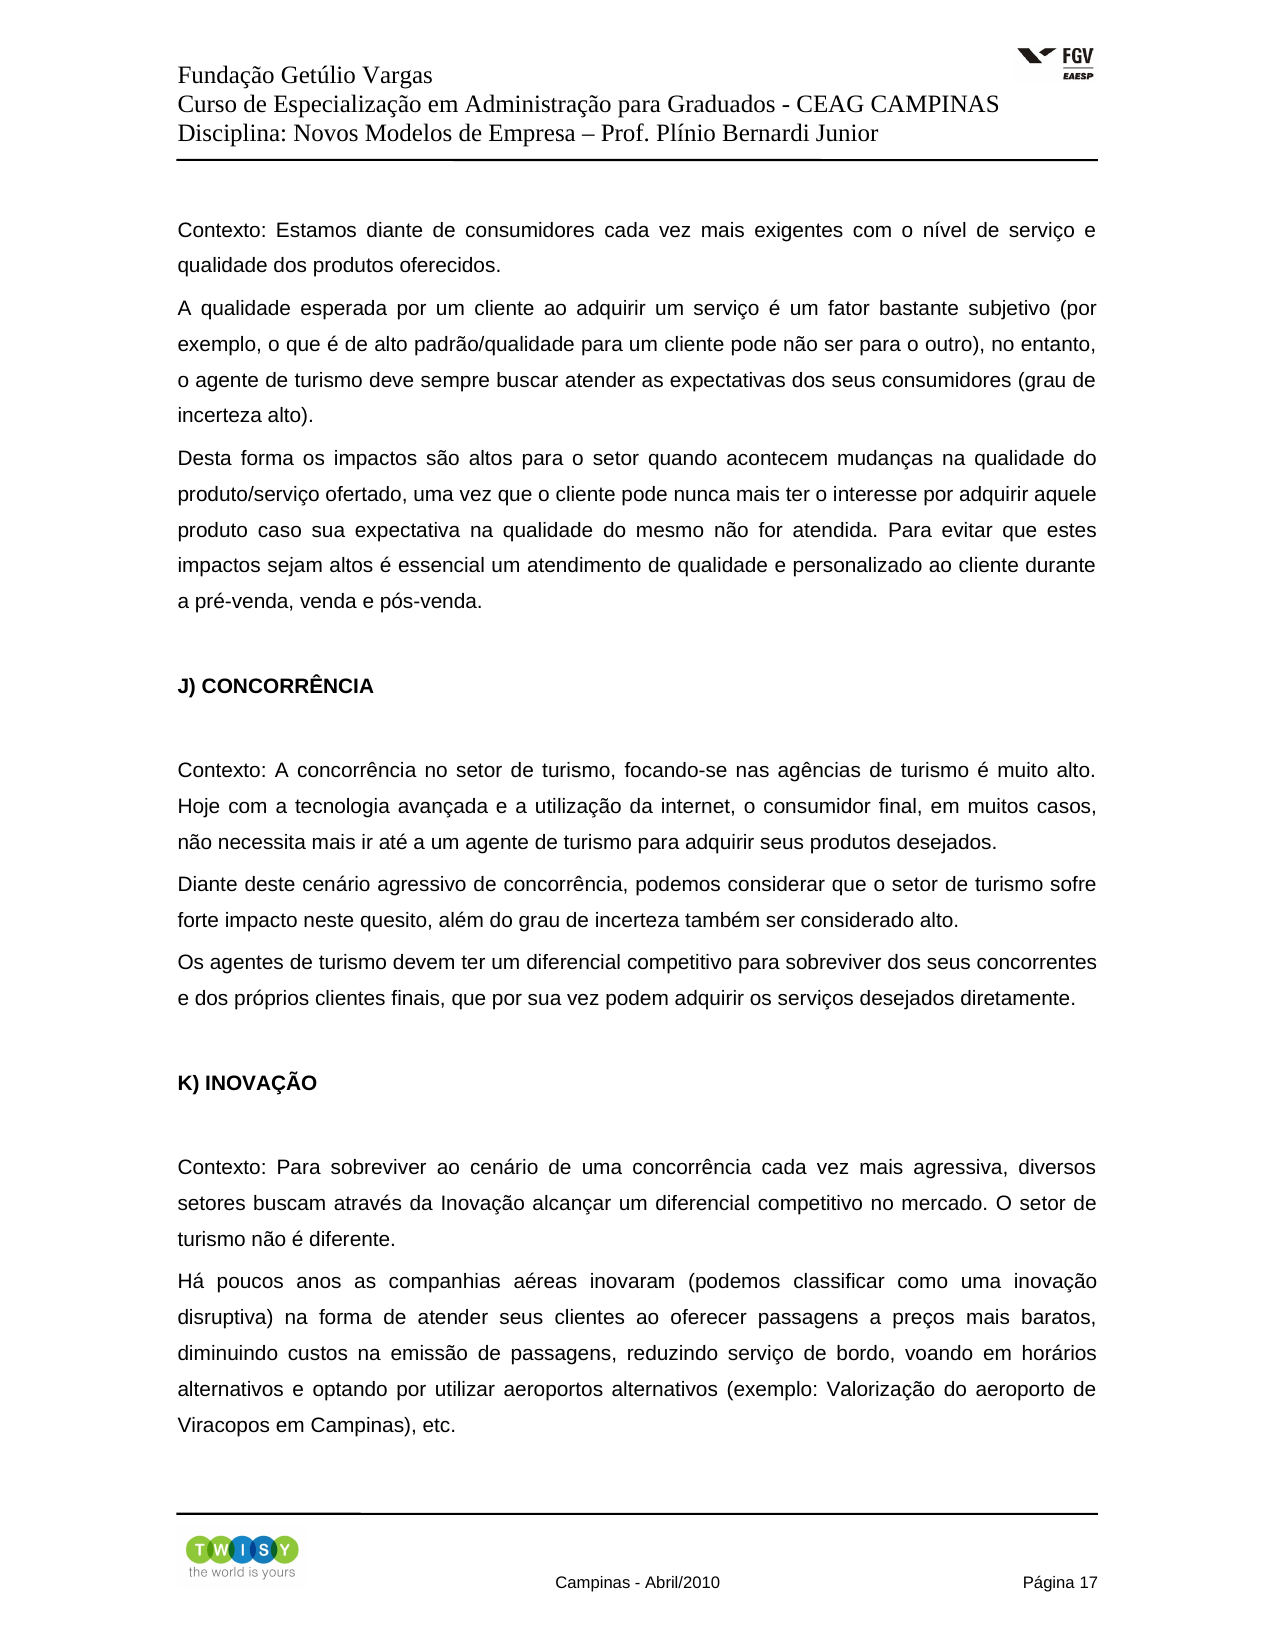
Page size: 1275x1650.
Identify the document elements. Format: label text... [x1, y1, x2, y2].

text Contexto: A concorrência no setor de turismo, focando-se nas agências de turismo é muito alto. Hoje com a tecnologia avançada e a utilização da internet, o consumidor final, em muitos casos, não necessita mais ir até a um agente de turismo para adquirir seus produtos desejados. [177, 758, 1098, 854]
text Os agentes de turismo devem ter um diferencial competitivo para sobreviver dos seus concorrentes e dos próprios clientes finais, que por sua vez podem adquirir os serviços desejados diretamente. [177, 950, 1098, 1010]
text K) INOVAÇÃO [177, 1071, 1098, 1094]
text Contexto: Estamos diante de consumidores cada vez mais exigentes com o nível de serviço e qualidade dos produtos oferecidos. [177, 217, 1098, 277]
picture [177, 1524, 308, 1589]
text A qualidade esperada por um cliente ao adquirir um serviço é um fator bastante subjetivo (por exemplo, o que é de alto padrão/qualidade para um cliente pode não ser para o outro), no entanto, o agente de turismo deve sempre buscar atender as expectativas dos seus consumidores (grau de incerteza alto). [177, 296, 1098, 427]
text Há poucos anos as companhias aéreas inovaram (podemos classificar como uma inovação disruptiva) na forma de atender seus clientes ao oferecer passagens a preços mais baratos, diminuindo custos na emissão de passagens, reduzindo serviço de bordo, voando em horários alternativos e optando por utilizar aeroportos alternativos (exemplo: Valorização do aeroporto de Viracopos em Campinas), etc. [177, 1269, 1098, 1437]
text J) CONCORRÊNCIA [177, 674, 1098, 698]
text Desta forma os impactos são altos para o setor quando acontecem mudanças na qualidade do produto/serviço ofertado, uma vez que o cliente pode nunca mais ter o interesse por adquirir aquele produto caso sua expectativa na qualidade do mesmo não for atendida. Para evitar que estes impactos sejam altos é essencial um atendimento de qualidade e personalizado ao cliente durante a pré-venda, venda e pós-venda. [177, 446, 1098, 613]
text Diante deste cenário agressivo de concorrência, podemos considerar que o setor de turismo sofre forte impacto neste quesito, além do grau de incerteza também ser considerado alto. [177, 872, 1098, 932]
text Contexto: Para sobreviver ao cenário de uma concorrência cada vez mais agressiva, diversos setores buscam através da Inovação alcançar um diferencial competitivo no mercado. O setor de turismo não é diferente. [177, 1155, 1098, 1251]
